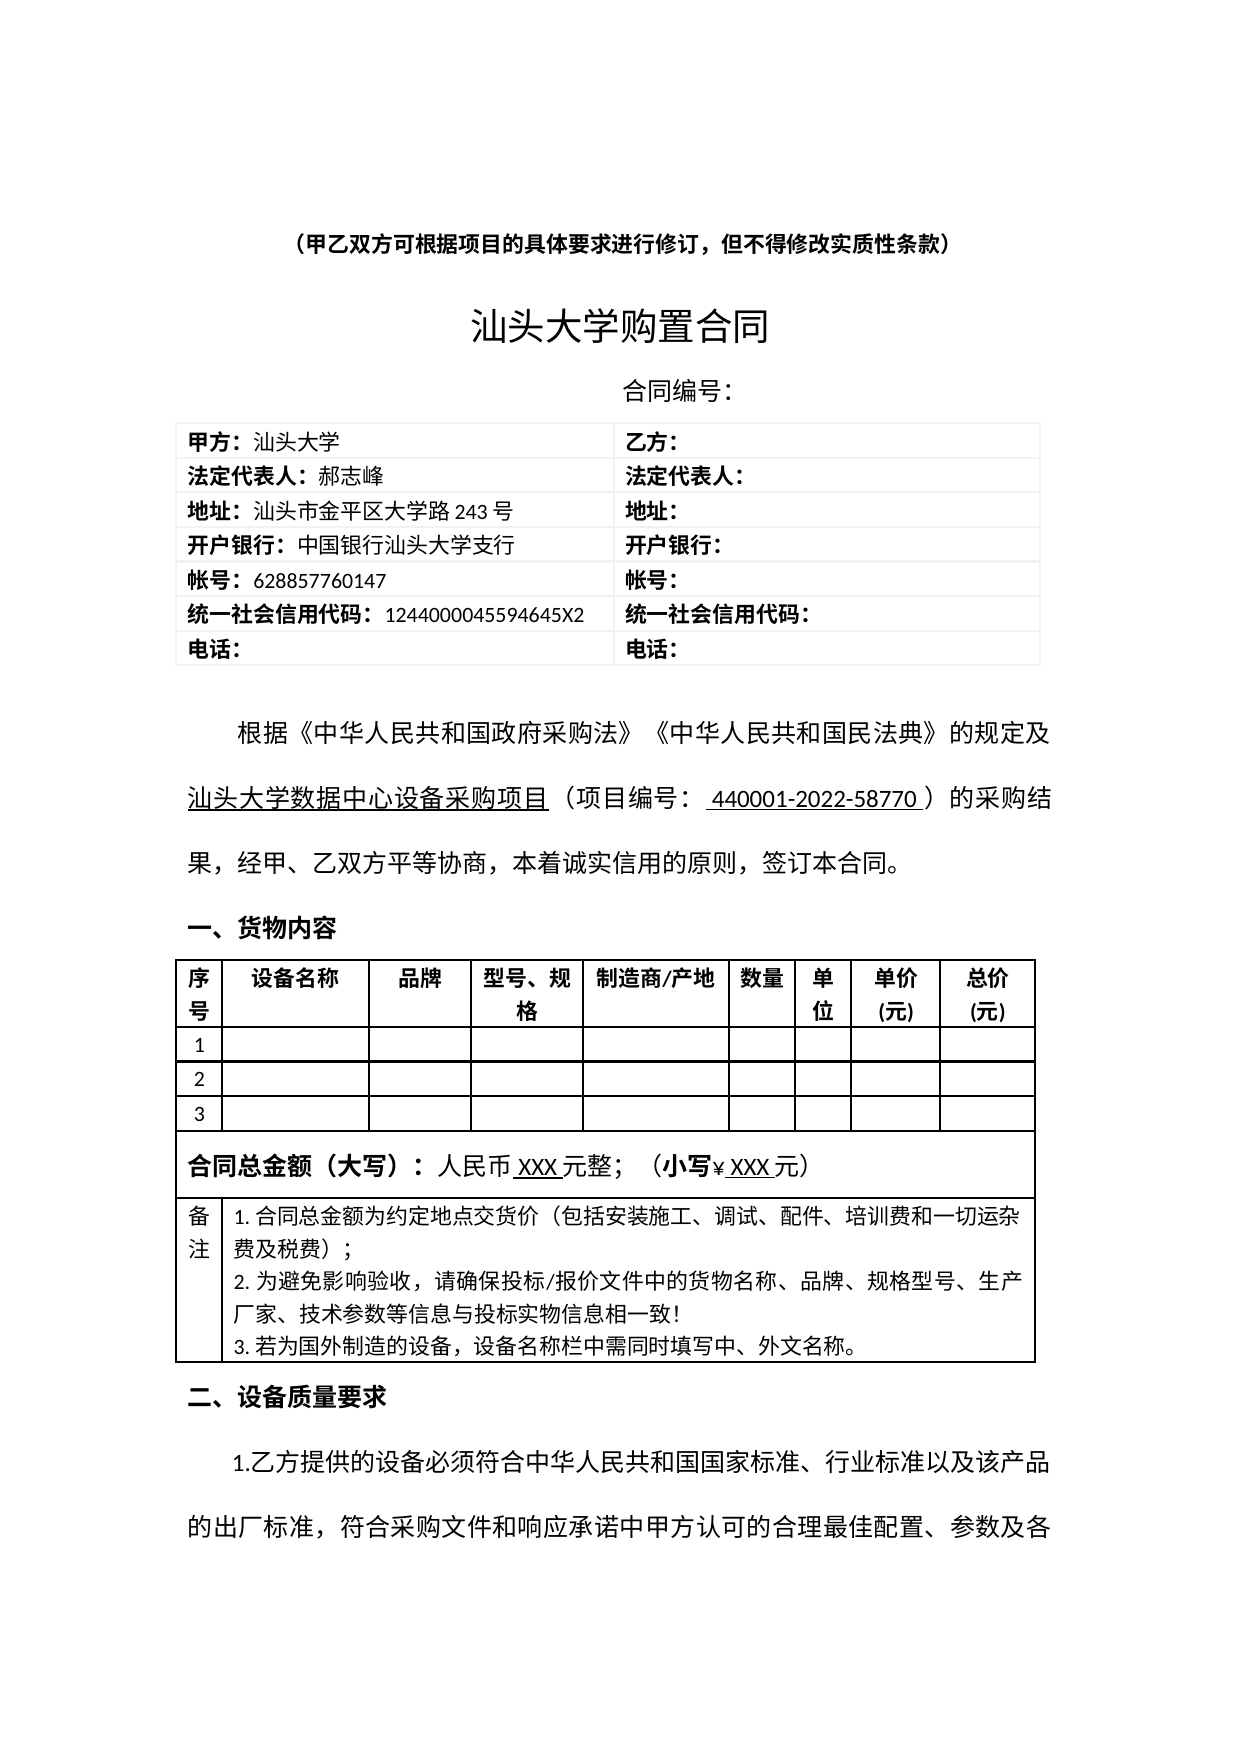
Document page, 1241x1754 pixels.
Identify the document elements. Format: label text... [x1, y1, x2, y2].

table_cell [223, 1063, 368, 1095]
table_cell 开户银行： [615, 528, 1039, 560]
table_cell [472, 1063, 582, 1095]
text 合同编号： [187, 357, 1053, 422]
table_header 设备名称 [223, 961, 368, 1026]
table_cell 地址： [615, 493, 1039, 526]
table_cell [796, 1028, 850, 1060]
table_header 数量 [730, 961, 794, 1026]
table_cell 电话： [615, 632, 1039, 664]
table_cell [472, 1097, 582, 1129]
table_cell [584, 1028, 728, 1060]
table_cell [852, 1097, 939, 1129]
table_cell [852, 1063, 939, 1095]
table_header 甲方：汕头大学 [177, 424, 613, 457]
table_cell [370, 1097, 470, 1129]
table_header 型号、规格 [472, 961, 582, 1026]
text 一、货物内容 [187, 894, 1053, 959]
text 根据《中华人民共和国政府采购法》《中华人民共和国民法典》的规定及 汕头大学数据中心设备采购项目（项目编号： 440001-2022-58770 ）的采购结果，经甲、乙双方平等协商，本着诚实信用的原则，签订本合同。 [187, 699, 1053, 894]
table_cell [584, 1063, 728, 1095]
table_cell [370, 1028, 470, 1060]
table_header 序号 [177, 961, 221, 1026]
table_cell [223, 1028, 368, 1060]
table_cell 3 [177, 1097, 221, 1129]
table_header 品牌 [370, 961, 470, 1026]
text 汕头大学购置合同 [187, 292, 1053, 357]
table_cell [796, 1097, 850, 1129]
table_cell 1. 合同总金额为约定地点交货价（包括安装施工、调试、配件、培训费和一切运杂费及税费）； 2. 为避免影响验收，请确保投标/报价文件中的货物名称、品牌、规格型号、生产厂家、技术参数等信息与投标实物信息相一致！ 3. 若为国外制造的设备，设备名称栏中需同时填写中、外文名称。 [223, 1199, 1034, 1361]
table_cell [730, 1097, 794, 1129]
table_cell 合同总金额（大写）：人民币 XXX 元整；（小写¥ XXX 元） [177, 1132, 1034, 1197]
table_cell 统一社会信用代码： [615, 597, 1039, 629]
table_cell [223, 1097, 368, 1129]
text （甲乙双方可根据项目的具体要求进行修订，但不得修改实质性条款） [187, 227, 1053, 259]
table_cell 帐号：628857760147 [177, 563, 613, 595]
table_header 单位 [796, 961, 850, 1026]
table_header 单价(元) [852, 961, 939, 1026]
table_cell 2 [177, 1063, 221, 1095]
table_cell 备注 [177, 1199, 221, 1361]
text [187, 1428, 1053, 1558]
table_cell 1 [177, 1028, 221, 1060]
table_cell 地址：汕头市金平区大学路243号 [177, 493, 613, 526]
table_cell 开户银行：中国银行汕头大学支行 [177, 528, 613, 560]
table_cell 法定代表人： [615, 459, 1039, 491]
table_cell [941, 1097, 1034, 1129]
table_cell [584, 1097, 728, 1129]
table_cell [730, 1028, 794, 1060]
table_cell 电话： [177, 632, 613, 664]
text 二、设备质量要求 [187, 1363, 1053, 1428]
table_cell [852, 1028, 939, 1060]
table_header 总价(元) [941, 961, 1034, 1026]
table_cell 法定代表人：郝志峰 [177, 459, 613, 491]
table_cell [941, 1028, 1034, 1060]
table_cell 帐号： [615, 563, 1039, 595]
table_cell [370, 1063, 470, 1095]
table_cell 统一社会信用代码：1244000045594645X2 [177, 597, 613, 629]
table_header 乙方： [615, 424, 1039, 457]
table_cell [796, 1063, 850, 1095]
table_cell [472, 1028, 582, 1060]
table_cell [941, 1063, 1034, 1095]
table_header 制造商/产地 [584, 961, 728, 1026]
table_cell [730, 1063, 794, 1095]
